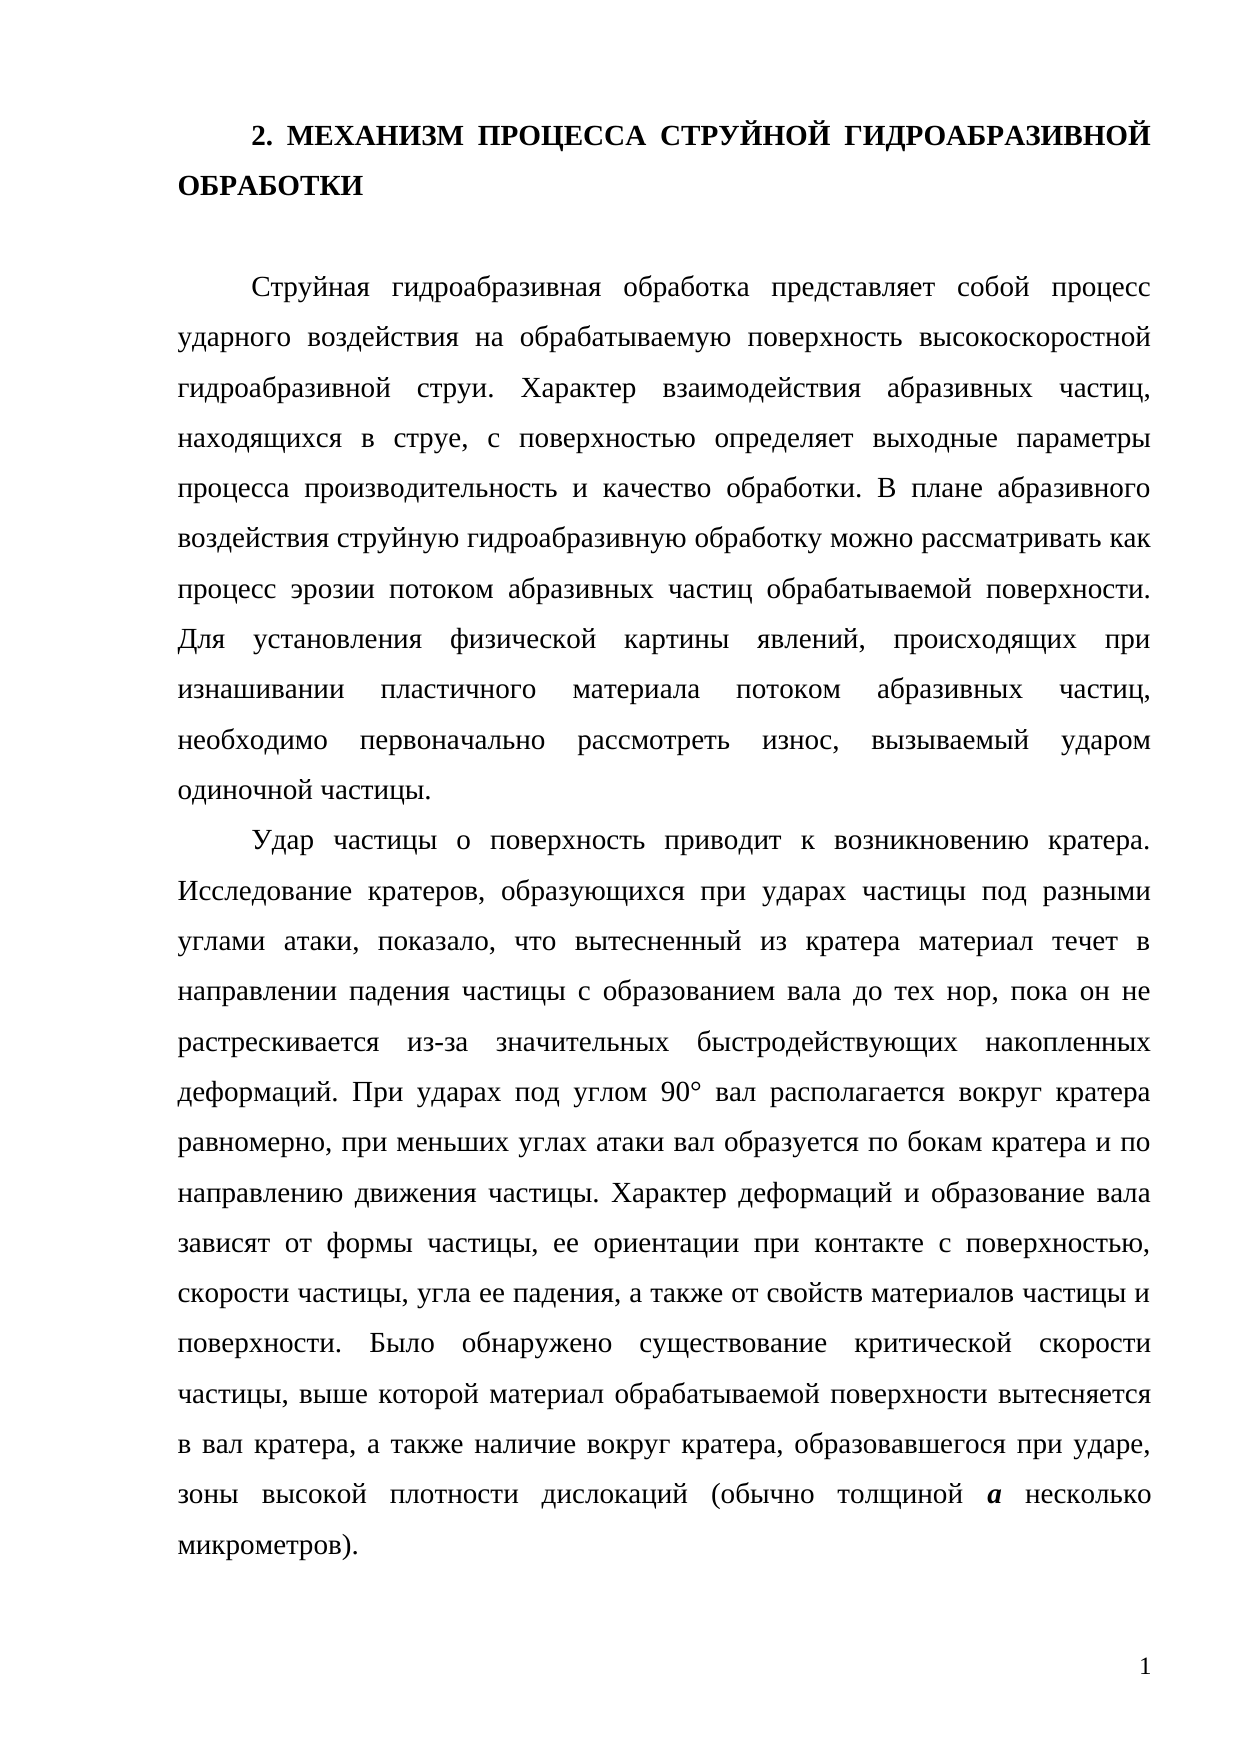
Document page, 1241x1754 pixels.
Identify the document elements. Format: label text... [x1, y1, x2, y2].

text Струйная гидроабразивная обработка представляет собой процесс ударного воздействия на обрабатываемую поверхность высокоскоростной гидроабразивной струи. Характер взаимодействия абразивных частиц, находящихся в струе, с поверхностью определяет выходные параметры процесса производительность и качество обработки. В плане абразивного воздействия струйную гидроабразивную обработку можно рассматривать как процесс эрозии потоком абразивных частиц обрабатываемой поверхности. Для установления физической картины явлений, происходящих при изнашивании пластичного материала потоком абразивных частиц, необходимо первоначально рассмотреть износ, вызываемый ударом одиночной частицы. [177, 269, 1152, 806]
text 2. МЕХАНИЗМ ПРОЦЕССА СТРУЙНОЙ ГИДРОАБРАЗИВНОЙ ОБРАБОТКИ [177, 118, 1152, 202]
text Удар частицы о поверхность приводит к возникновению кратера. Исследование кратеров, образующихся при ударах частицы под разными углами атаки, показало, что вытесненный из кратера материал течет в направлении падения частицы с образованием вала до тех нор, пока он не растрескивается из-за значительных быстродействующих накопленных деформаций. При ударах под углом 90° вал располагается вокруг кратера равномерно, при меньших углах атаки вал образуется по бокам кратера и по направлению движения частицы. Характер деформаций и образование вала зависят от формы частицы, ее ориентации при контакте с поверхностью, скорости частицы, угла ее падения, а также от свойств материалов частицы и поверхности. Было обнаружено существование критической скорости частицы, выше которой материал обрабатываемой поверхности вытесняется в вал кратера, а также наличие вокруг кратера, образовавшегося при ударе, зоны высокой плотности дислокаций (обычно толщиной а несколько микрометров). [177, 822, 1152, 1560]
